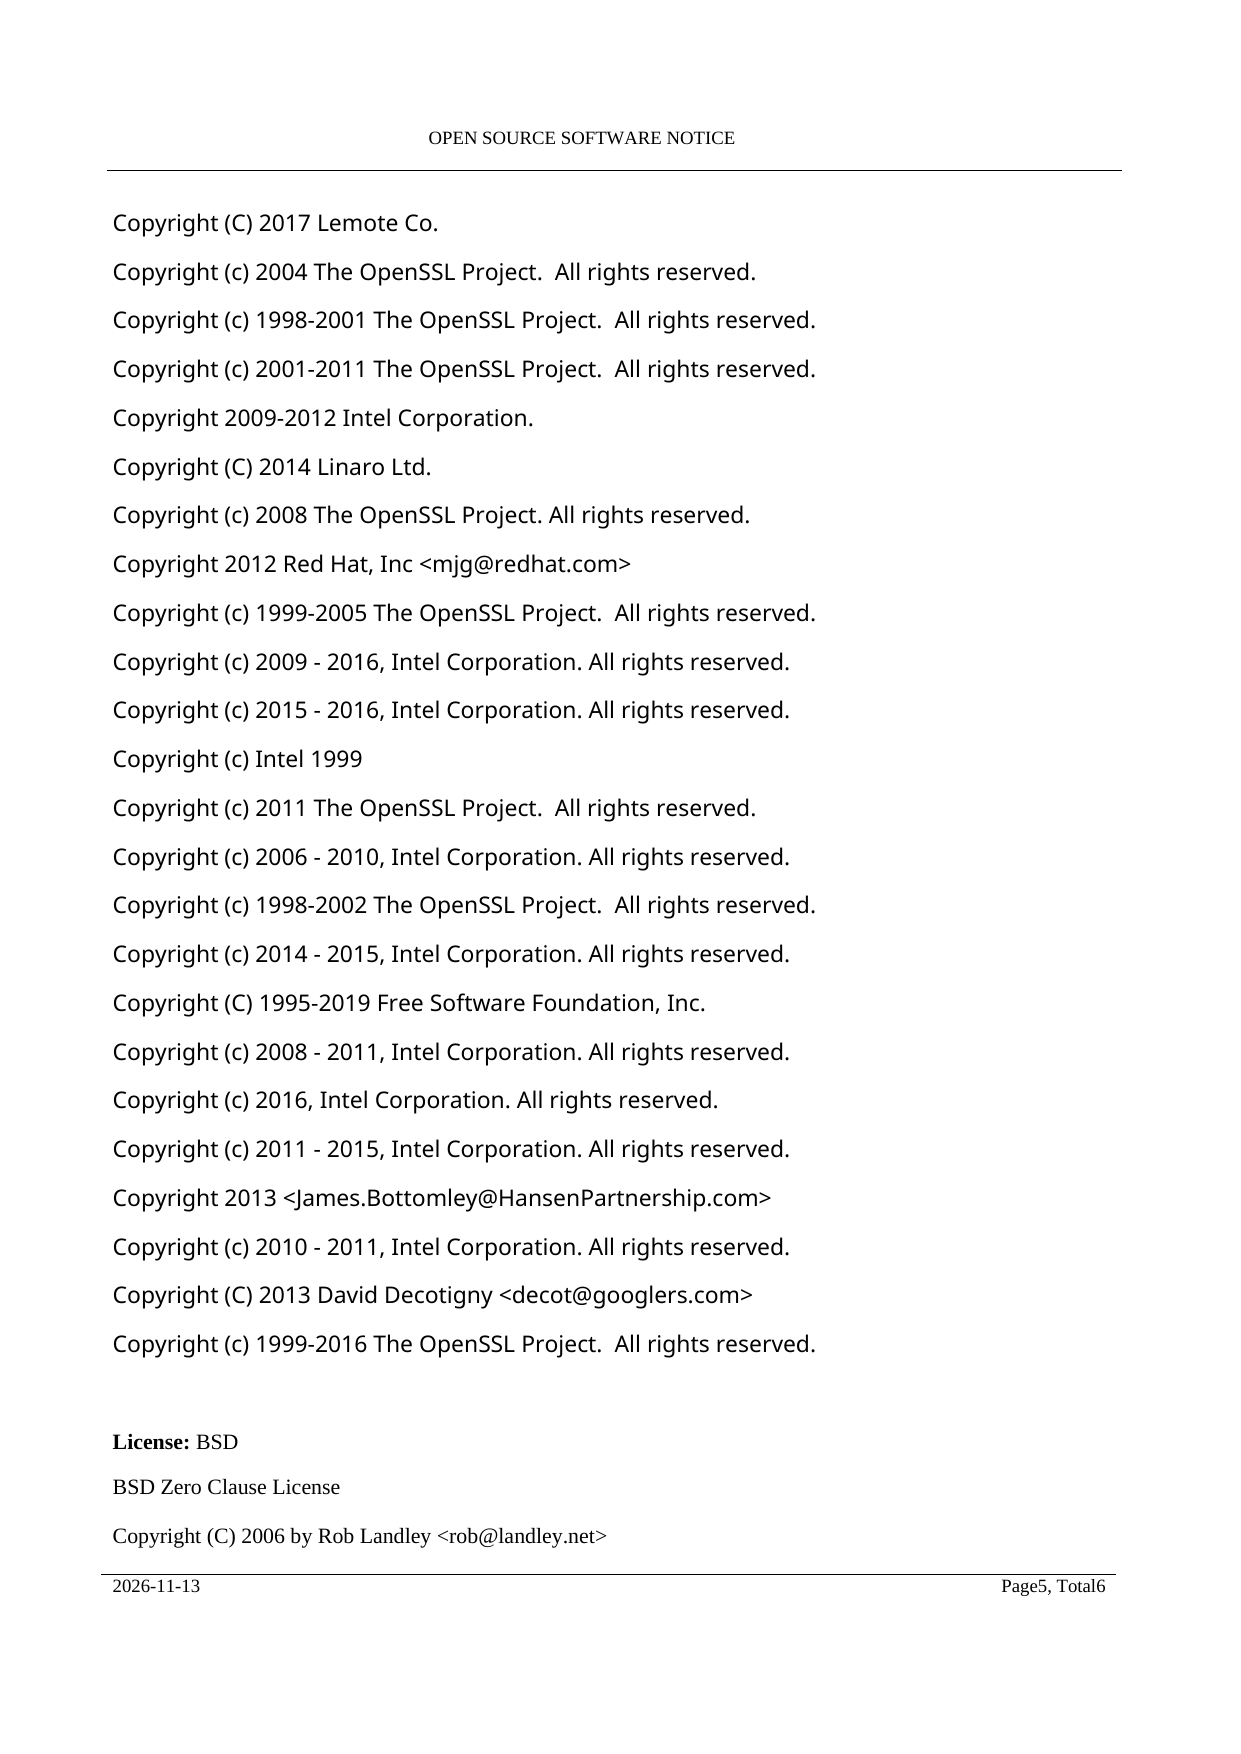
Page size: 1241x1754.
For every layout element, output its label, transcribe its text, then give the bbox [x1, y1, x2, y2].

text License: BSD [112, 1425, 1128, 1458]
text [112, 206, 1128, 1409]
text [112, 1470, 1128, 1551]
